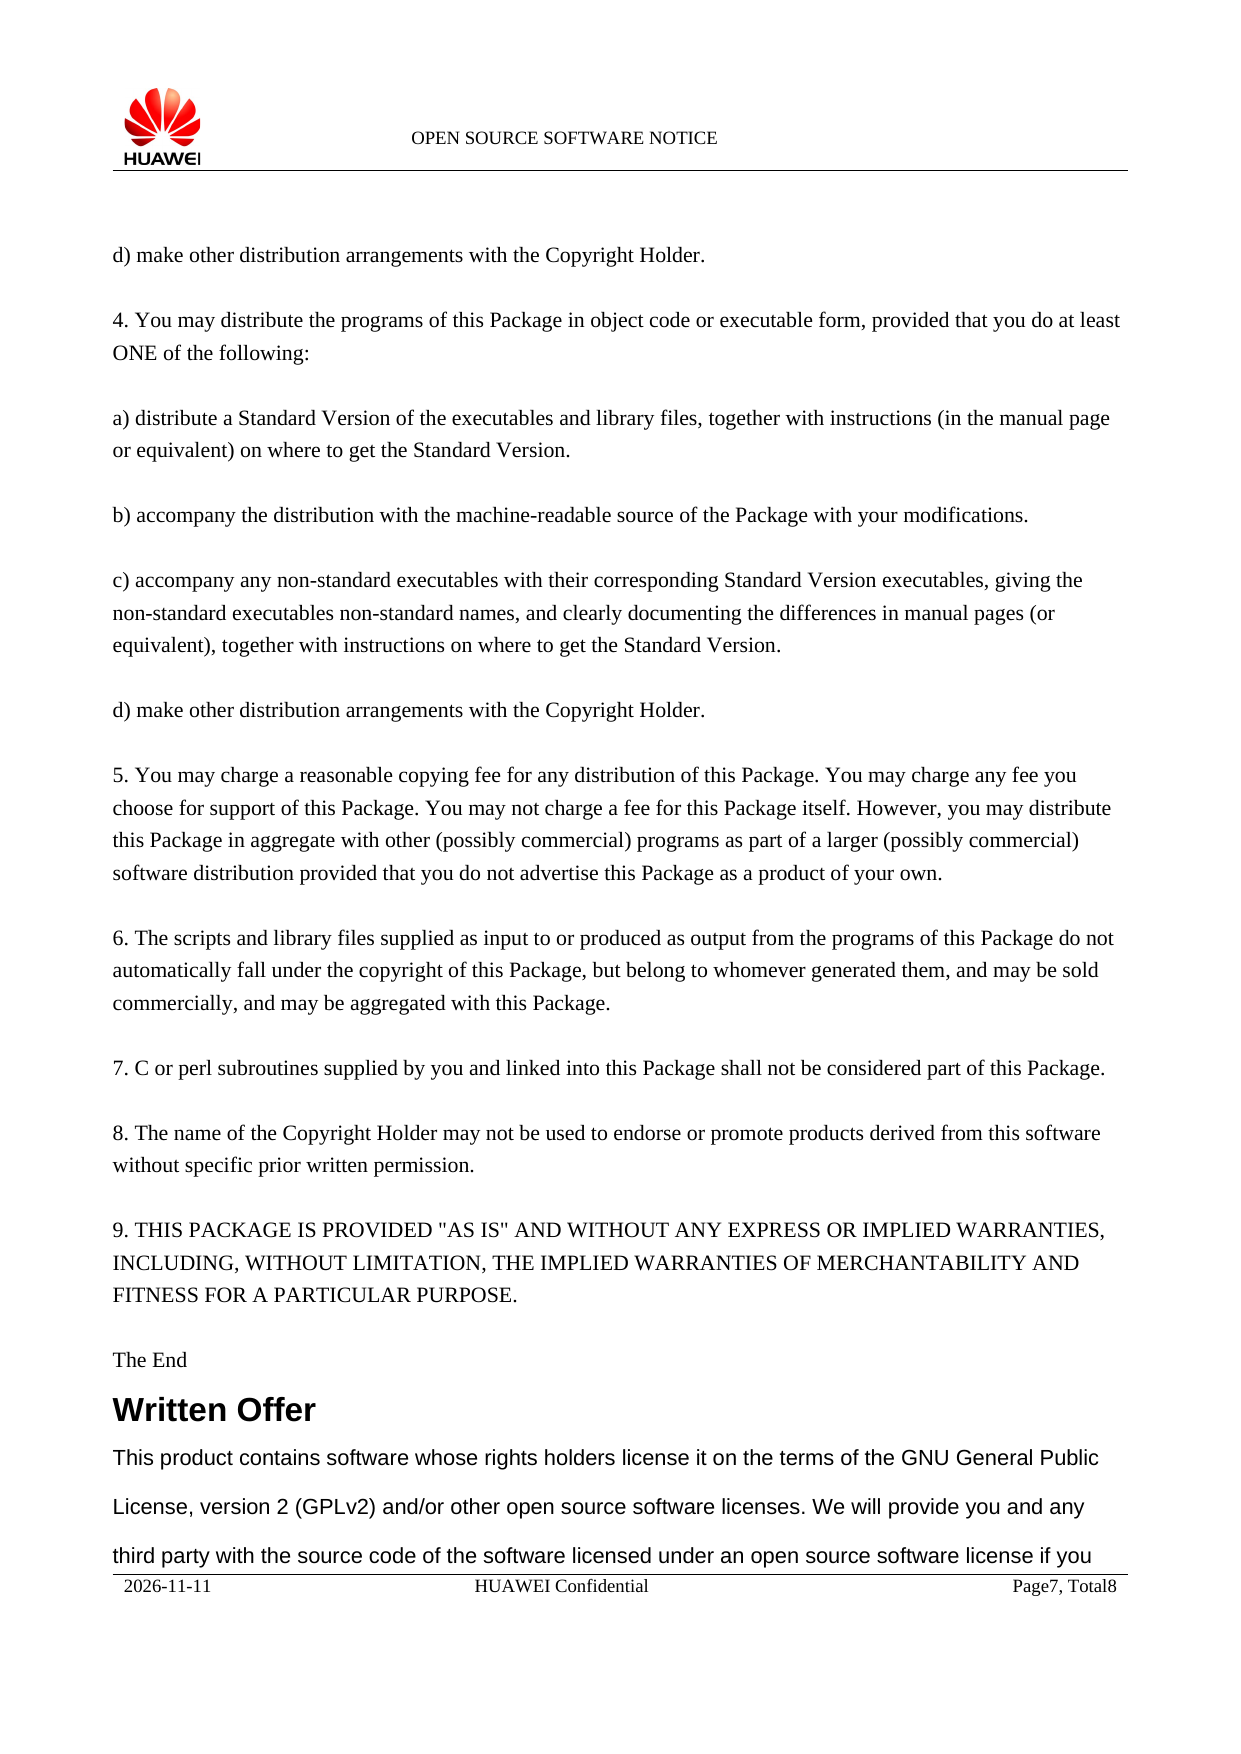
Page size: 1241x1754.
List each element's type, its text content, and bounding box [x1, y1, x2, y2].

picture [124, 88, 201, 165]
text Written Offer [112, 1376, 1128, 1441]
